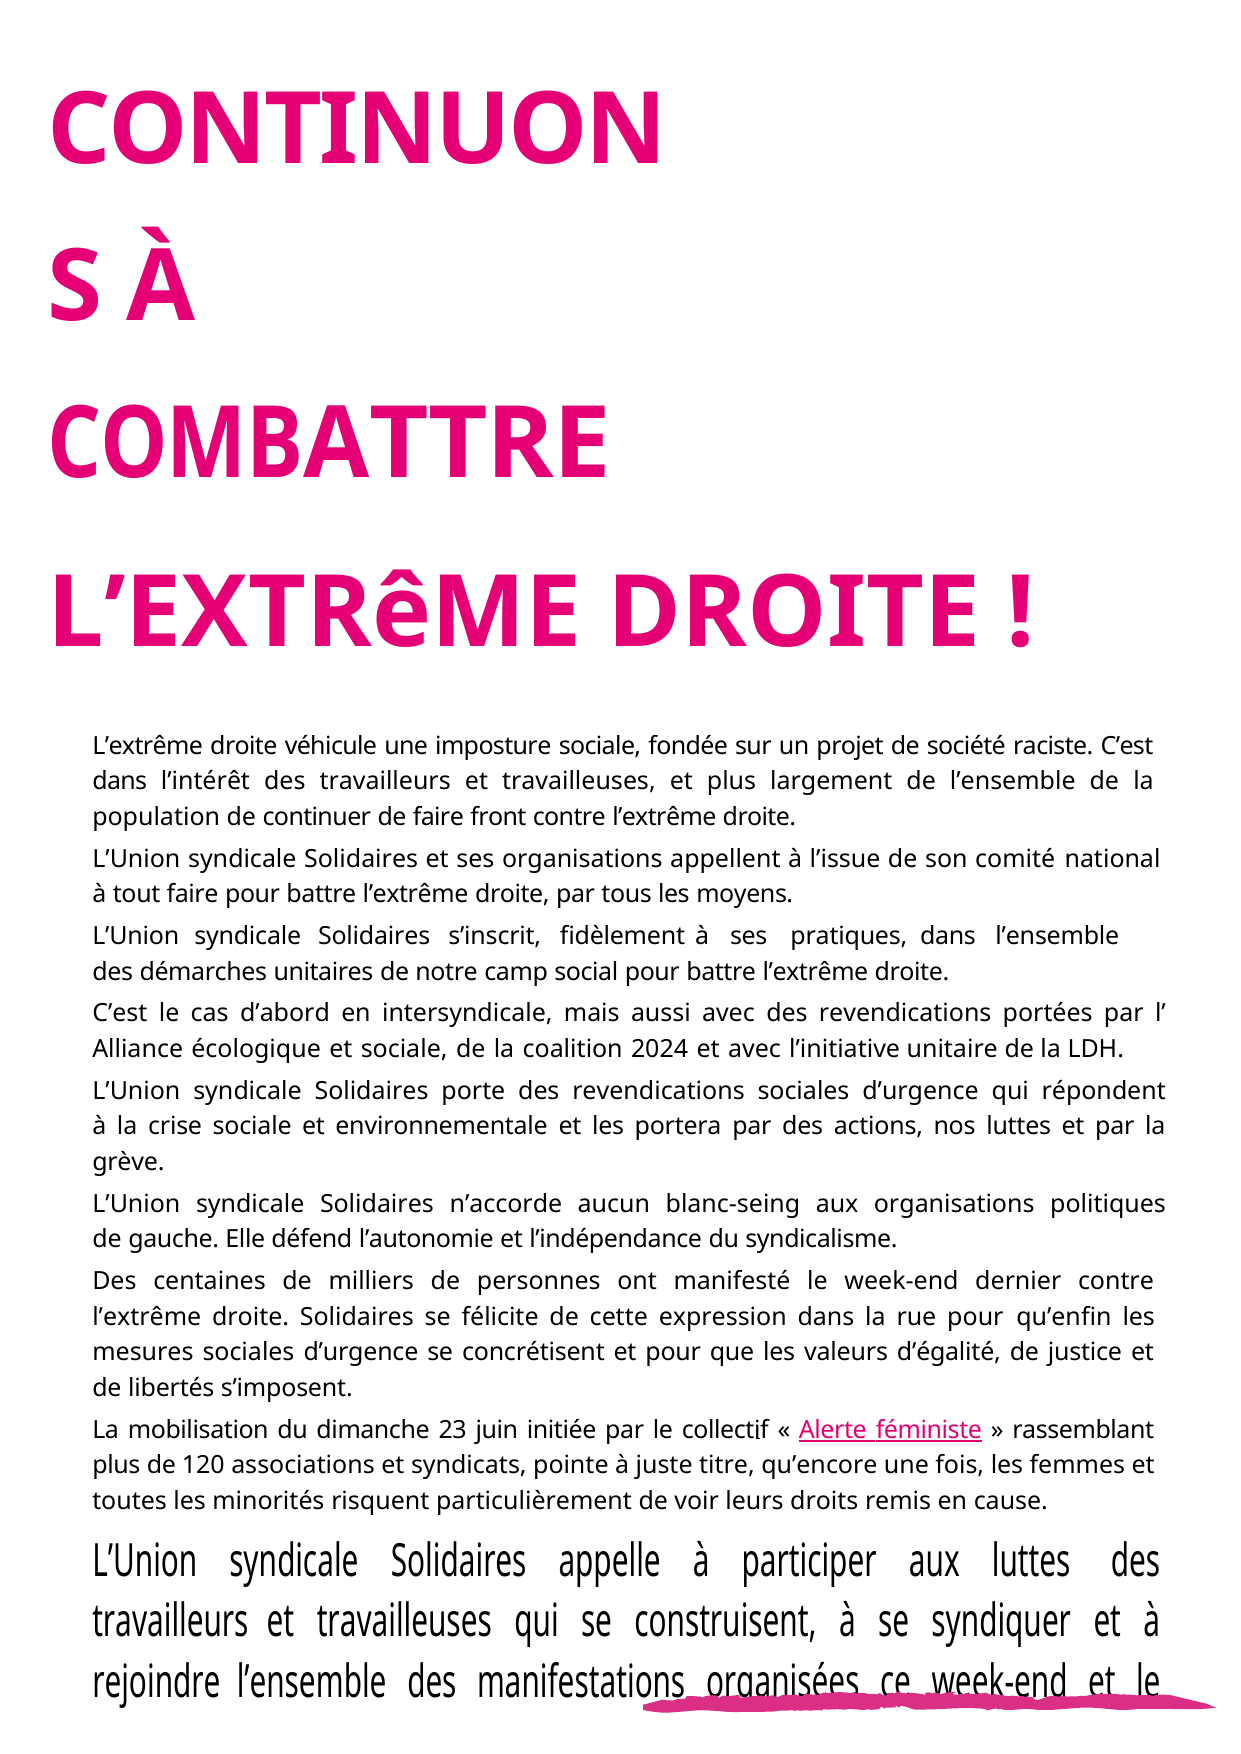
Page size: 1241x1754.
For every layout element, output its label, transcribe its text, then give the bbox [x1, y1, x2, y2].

text L’Union syndicale Solidaires s’inscrit, fidèlement à ses pratiques, dans l’ensemble des démarches unitaires de notre camp social pour battre l’extrême droite. [92, 918, 1155, 987]
text Des centaines de milliers de personnes ont manifesté le week-end dernier contre l’extrême droite. Solidaires se félicite de cette expression dans la rue pour qu’enfin les mesures sociales d’urgence se concrétisent et pour que les valeurs d’égalité, de justice et de libertés s’imposent. [92, 1263, 1155, 1404]
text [92, 1527, 1160, 1711]
text L’Union syndicale Solidaires et ses organisations appellent à l’issue de son comité national à tout faire pour battre l’extrême droite, par tous les moyens. [92, 840, 1160, 910]
title CONTINUONS À COMBATTRE [47, 57, 707, 506]
text C’est le cas d’abord en intersyndicale, mais aussi avec des revendications portées par l’ Alliance écologique et sociale, de la coalition 2024 et avec l’initiative unitaire de la LDH. [92, 995, 1166, 1065]
title L’EXTRêME DROITE ! [47, 539, 1166, 676]
text La mobilisation du dimanche 23 juin initiée par le collectif « Alerte féministe » rassemblant plus de 120 associations et syndicats, pointe à juste titre, qu’encore une fois, les femmes et toutes les minorités risquent particulièrement de voir leurs droits remis en cause. [92, 1411, 1155, 1517]
text L’Union syndicale Solidaires porte des revendications sociales d’urgence qui répondent à la crise sociale et environnementale et les portera par des actions, nos luttes et par la grève. [92, 1072, 1166, 1178]
text L’Union syndicale Solidaires n’accorde aucun blanc-seing aux organisations politiques de gauche. Elle défend l’autonomie et l’indépendance du syndicalisme. [92, 1185, 1166, 1255]
text L’extrême droite véhicule une imposture sociale, fondée sur un projet de société raciste. C’est dans l’intérêt des travailleurs et travailleuses, et plus largement de l’ensemble de la population de continuer de faire front contre l’extrême droite. [92, 727, 1155, 833]
